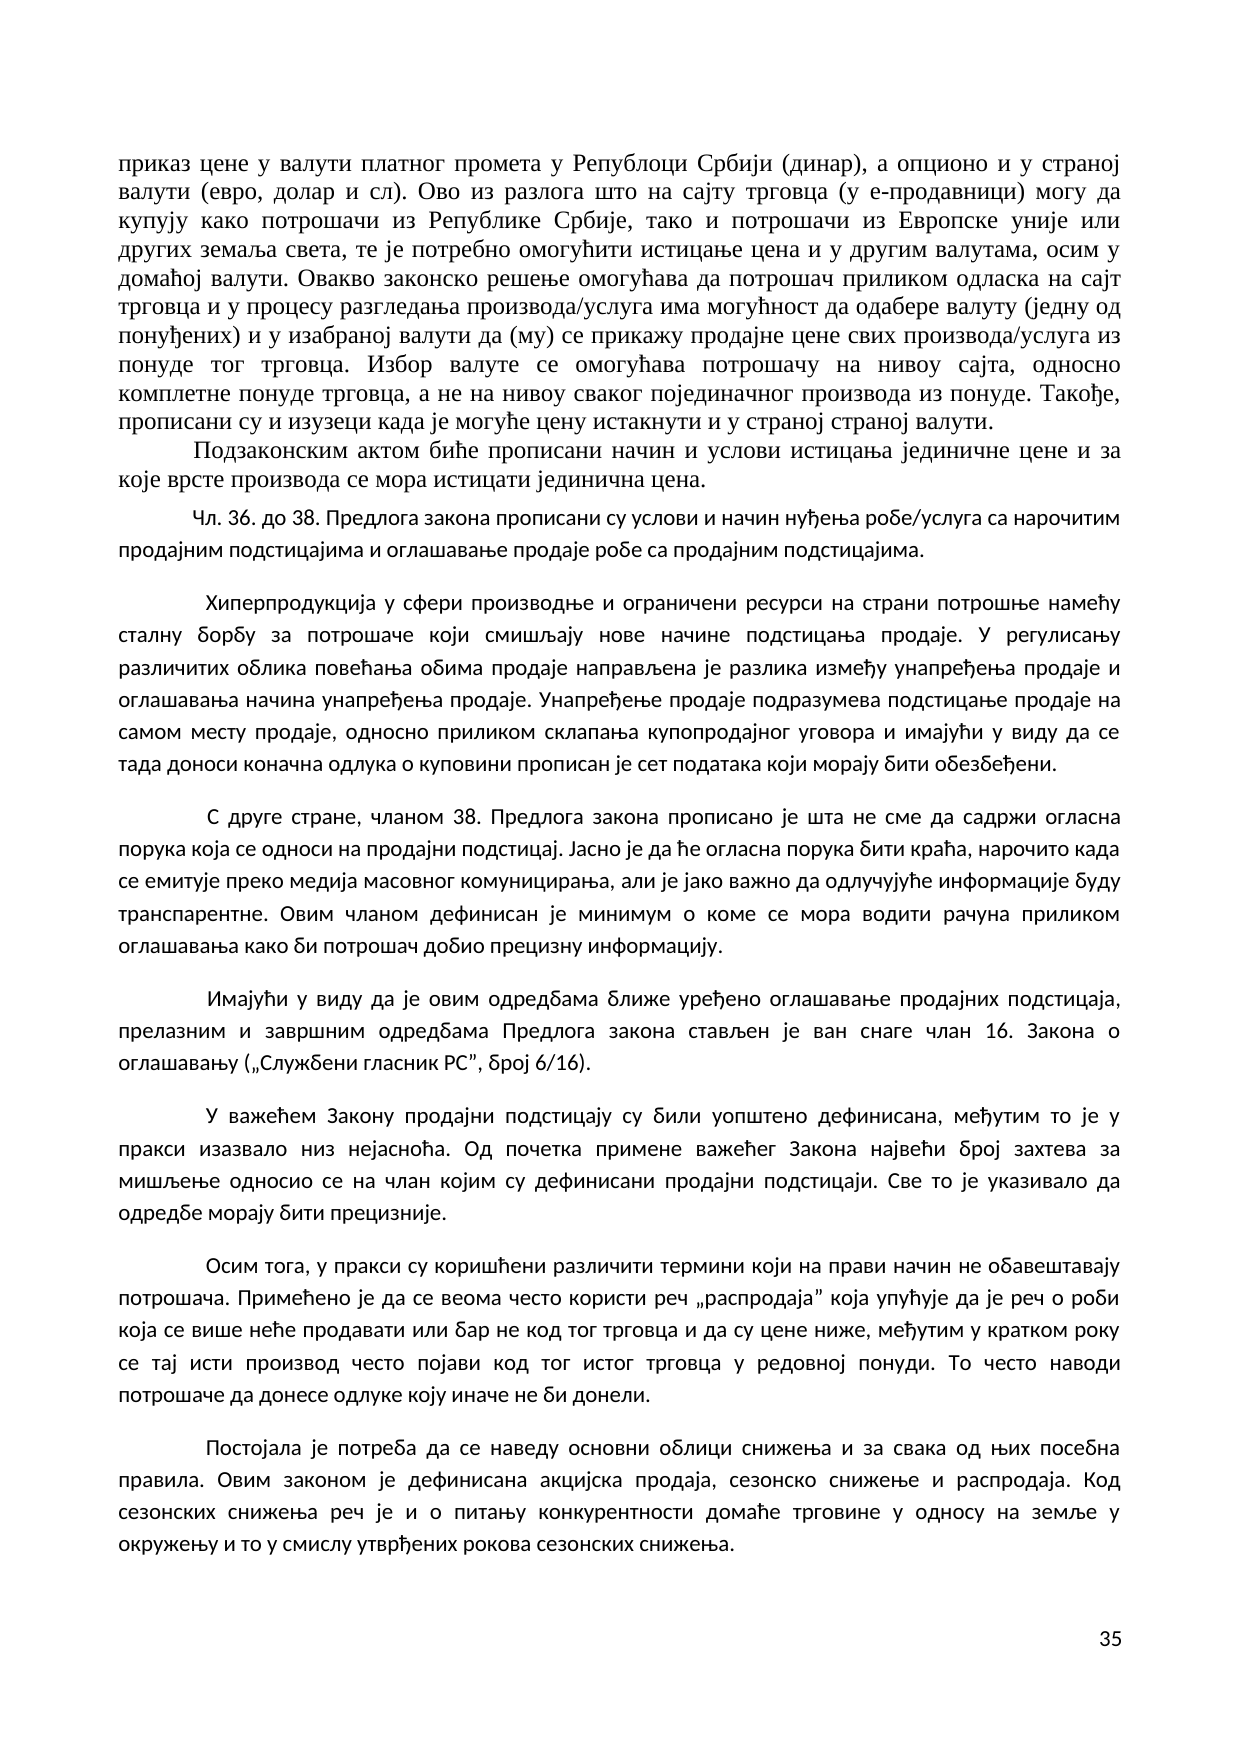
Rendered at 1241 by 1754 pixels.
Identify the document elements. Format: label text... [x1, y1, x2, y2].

text Хиперпродукција у сфери производње и ограничени ресурси на страни потрошње намећу сталну борбу за потрошаче који смишљају нове начине подстицања продаје. У регулисању различитих облика повећања обима продаје направљена је разлика између унапређења продаје и оглашавања начина унапређења продаје. Унапређење продаје подразумева подстицање продаје на самом месту продаје, односно приликом склапања купопродајног уговора и имајући у виду да се тада доноси коначна одлука о куповини прописан је сет података који морају бити обезбеђени. [118, 588, 1122, 777]
text Чл. 36. до 38. Предлога закона прописани су услови и начин нуђења робе/услуга са нарочитим продајним подстицајима и оглашавање продаје робе са продајним подстицајима. [118, 503, 1122, 563]
text Имајући у виду да је овим одредбама ближе уређено оглашавање продајних подстицаја, прелазним и завршним одредбама Предлога закона стављен је ван снаге члан 16. Закона о оглашавању („Службени гласник РС”, број 6/16). [118, 984, 1122, 1076]
text Постојала је потреба да се наведу основни облици снижења и за свака од њих посебна правила. Овим законом је дефинисана акцијска продаја, сезонско снижење и распродаја. Код сезонских снижења реч је и о питању конкурентности домаће трговине у односу на земље у окружењу и то у смислу утврђених рокова сезонских снижења. [118, 1433, 1122, 1557]
text Подзаконским актом биће прописани начин и услови истицања јединичне цене и за које врсте производа се мора истицати јединична цена. [118, 435, 1122, 493]
text С друге стране, чланом 38. Предлога закона прописано је шта не сме да садржи огласна порука која се односи на продајни подстицај. Јасно је да ће огласна порука бити краћа, нарочито када се емитује преко медија масовног комуницирања, али је јако важно да одлучујуће информације буду транспарентне. Овим чланом дефинисан је минимум о коме се мора водити рачуна приликом оглашавања како би потрошач добио прецизну информацију. [118, 802, 1122, 959]
text Осим тога, у пракси су коришћени различити термини који на прави начин не обавештавају потрошача. Примећено је да се веома често користи реч „распродаја” која упућује да је реч о роби која се више неће продавати или бар не код тог трговца и да су цене ниже, међутим у кратком року се тај исти производ често појави код тог истог трговца у редовној понуди. То често наводи потрошаче да донесе одлуке коју иначе не би донели. [118, 1251, 1122, 1408]
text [118, 148, 1122, 435]
text У важећем Закону продајни подстицају су били уопштено дефинисана, међутим то је у пракси изазвало низ нејасноћа. Од почетка примене важећег Закона највећи број захтева за мишљење односио се на члан којим су дефинисани продајни подстицаји. Све то је указивало да одредбе морају бити прецизније. [118, 1101, 1122, 1226]
